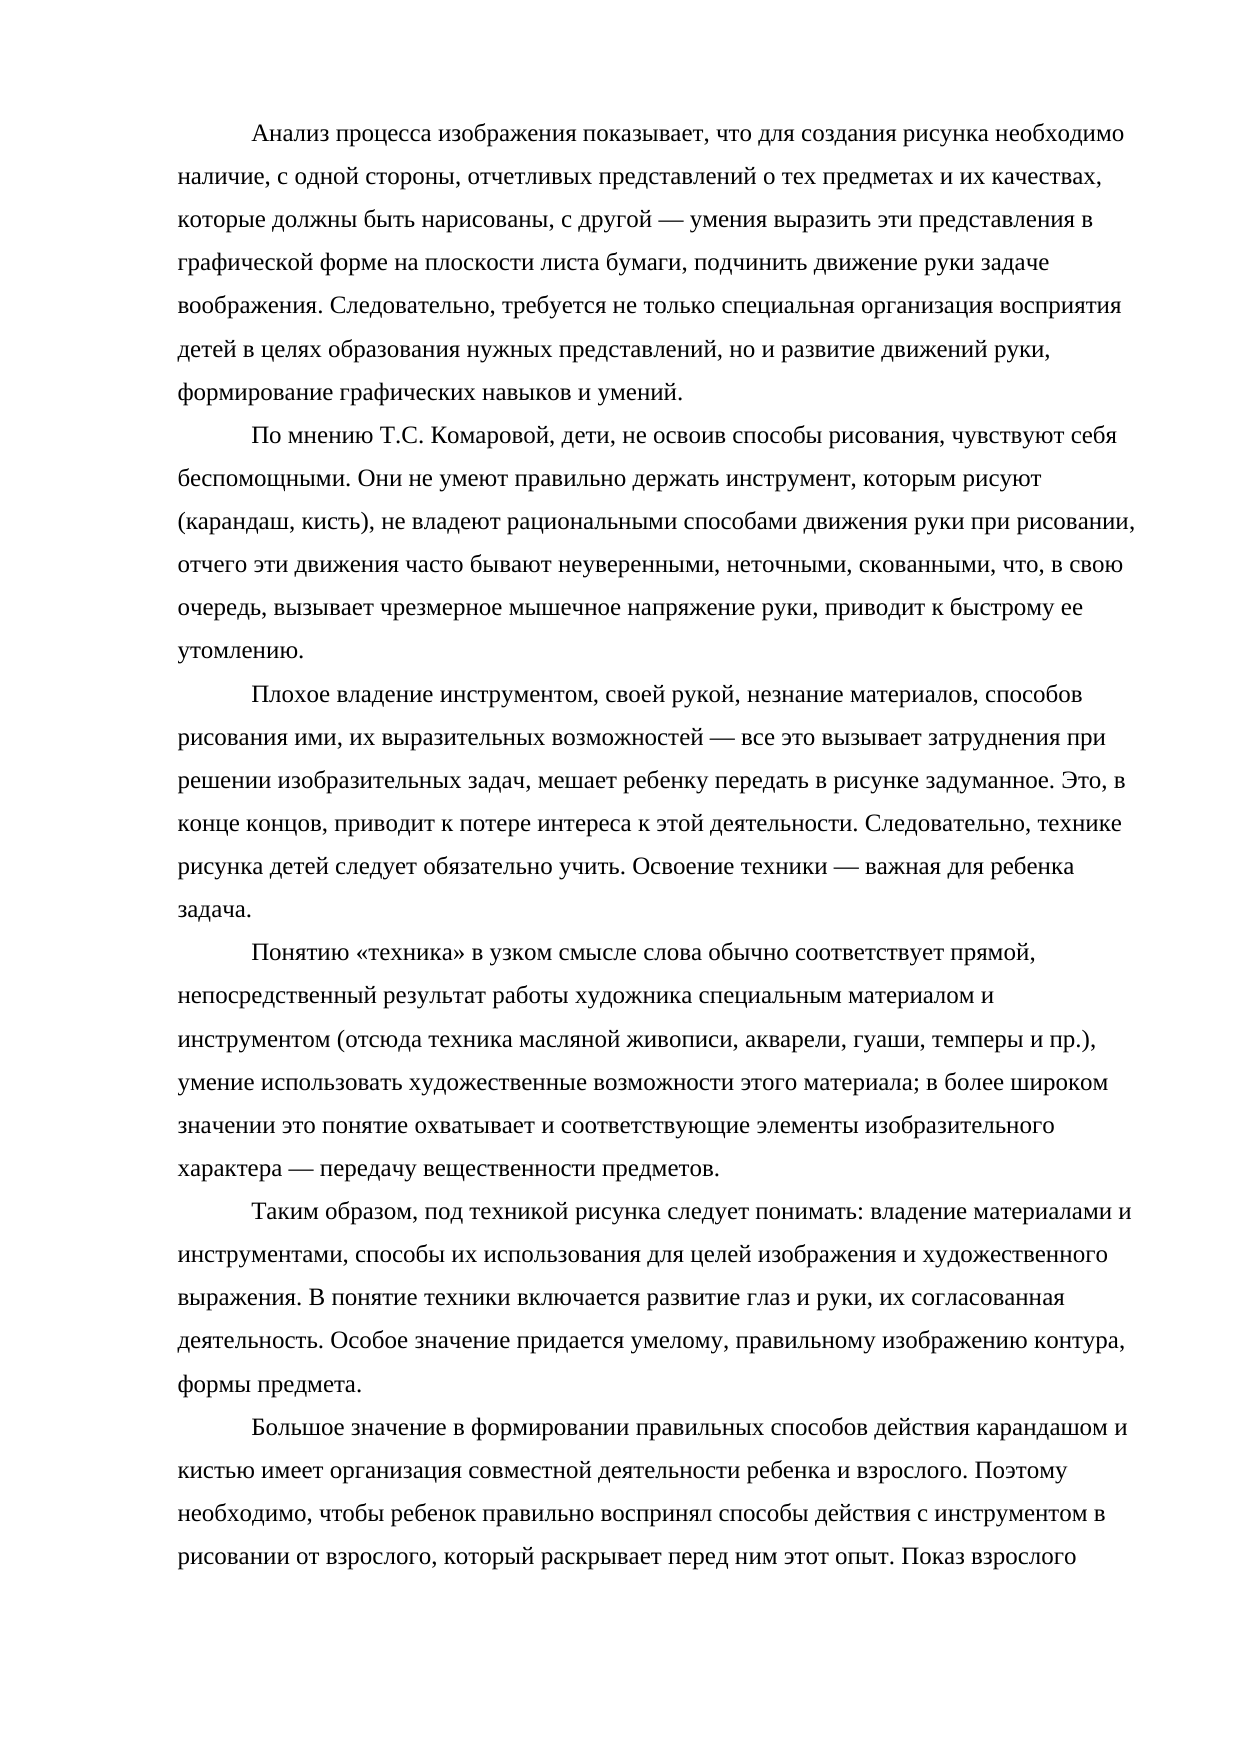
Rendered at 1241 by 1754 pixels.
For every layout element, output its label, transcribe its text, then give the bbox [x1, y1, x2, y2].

text Анализ процесса изображения показывает, что для создания рисунка необходимо наличие, с одной стороны, отчетливых представлений о тех предметах и их качествах, которые должны быть нарисованы, с другой — умения выразить эти представления в графической форме на плоскости листа бумаги, подчинить движение руки задаче воображения. Следовательно, требуется не только специальная организация восприятия детей в целях образования нужных представлений, но и развитие движений руки, формирование графических навыков и умений. [177, 118, 1152, 406]
text Понятию «техника» в узком смысле слова обычно соответствует прямой, непосредственный результат работы художника специальным материалом и инструментом (отсюда техника масляной живописи, акварели, гуаши, темперы и пр.), умение использовать художественные возможности этого материала; в более широком значении это понятие охватывает и соответствующие элементы изобразительного характера — передачу вещественности предметов. [177, 937, 1152, 1182]
text Таким образом, под техникой рисунка следует понимать: владение материалами и инструментами, способы их использования для целей изображения и художественного выражения. В понятие техники включается развитие глаз и руки, их согласованная деятельность. Особое значение придается умелому, правильному изображению контура, формы предмета. [177, 1196, 1152, 1397]
text По мнению Т.С. Комаровой, дети, не освоив способы рисования, чувствуют себя беспомощными. Они не умеют правильно держать инструмент, которым рисуют (карандаш, кисть), не владеют рациональными способами движения руки при рисовании, отчего эти движения часто бывают неуверенными, неточными, скованными, что, в свою очередь, вызывает чрезмерное мышечное напряжение руки, приводит к быстрому ее утомлению. [177, 420, 1152, 664]
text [177, 1412, 1152, 1570]
text Плохое владение инструментом, своей рукой, незнание материалов, способов рисования ими, их выразительных возможностей — все это вызывает затруднения при решении изобразительных задач, мешает ребенку передать в рисунке задуманное. Это, в конце концов, приводит к потере интереса к этой деятельности. Следовательно, технике рисунка детей следует обязательно учить. Освоение техники — важная для ребенка задача. [177, 679, 1152, 923]
